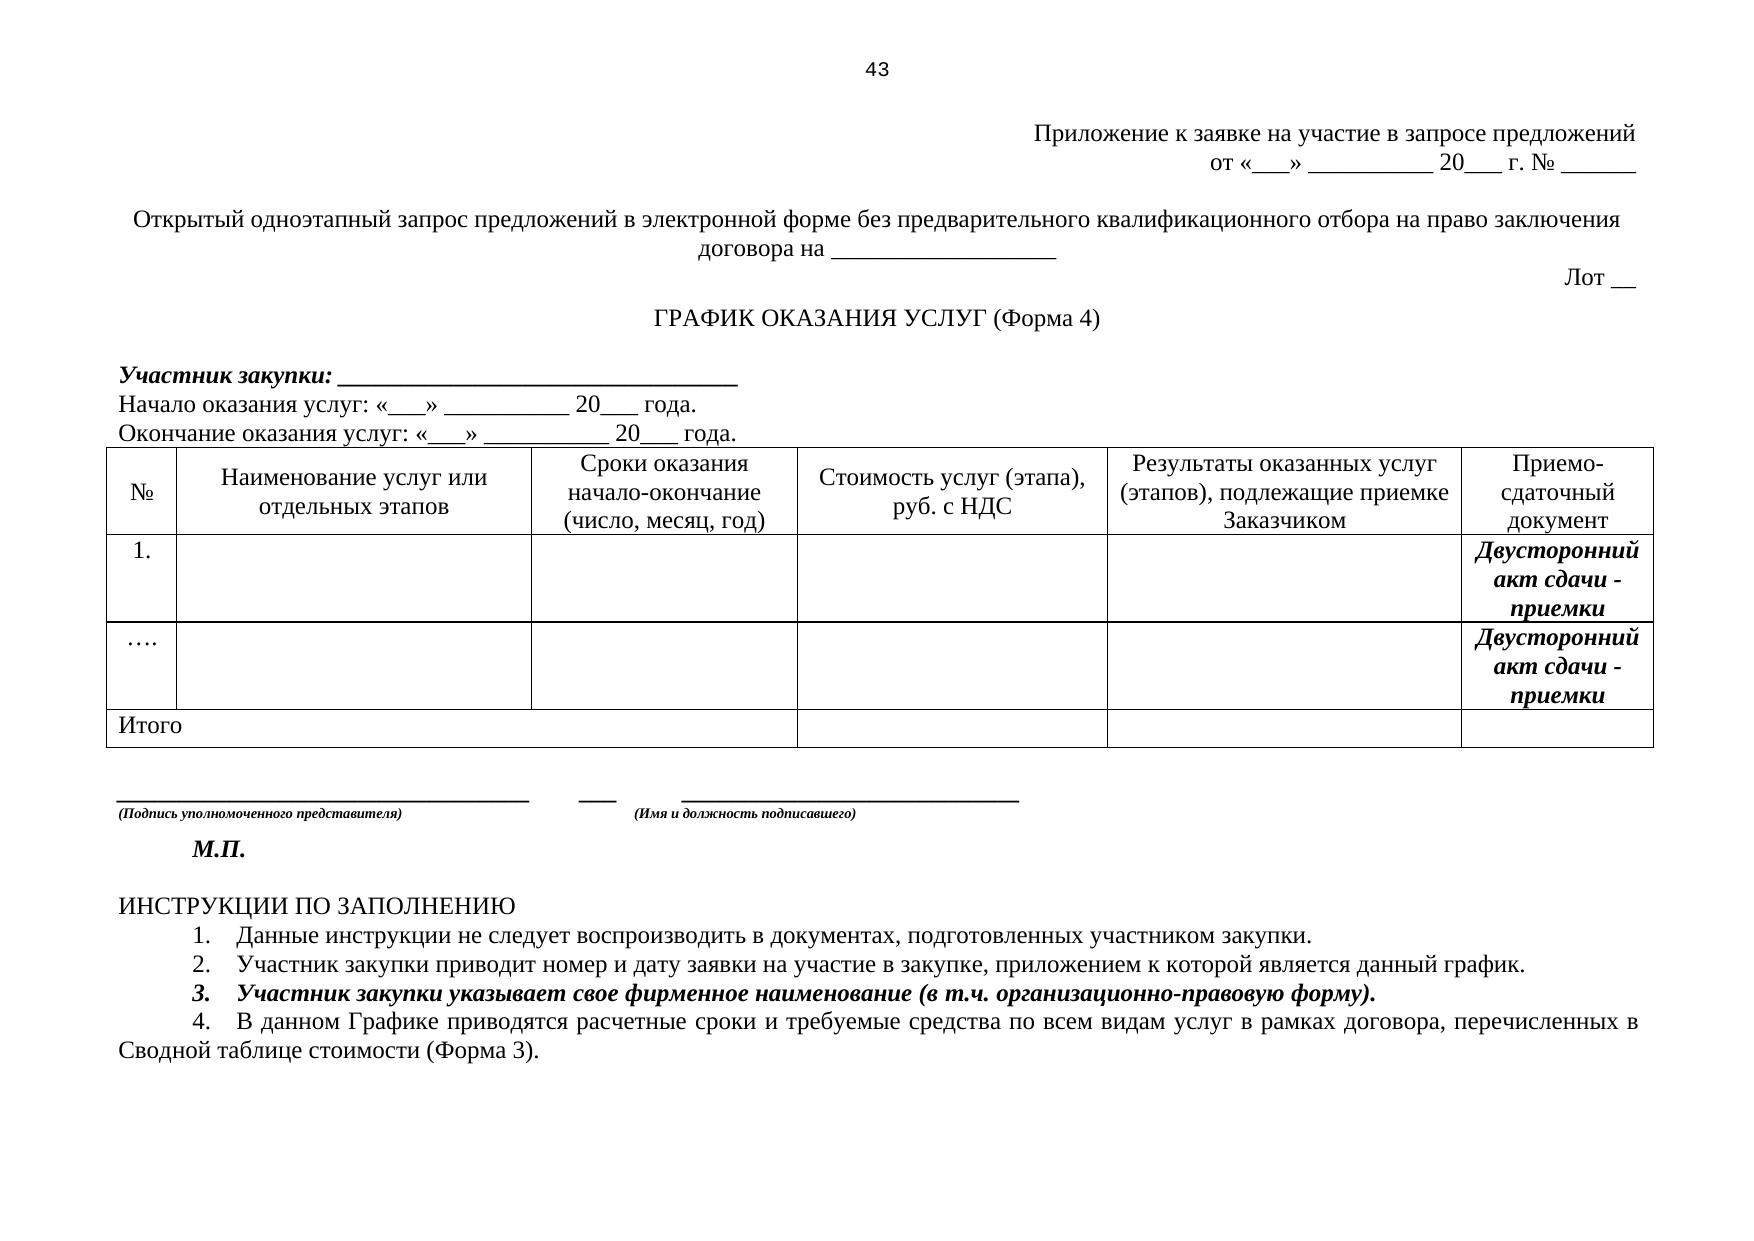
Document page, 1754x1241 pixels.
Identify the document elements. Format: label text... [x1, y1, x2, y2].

table_header Стоимость услуг (этапа), руб. с НДС [798, 448, 1107, 534]
text Лот __ [118, 262, 1636, 291]
text М.П. [118, 834, 1636, 863]
text Начало оказания услуг: «___» __________ 20___ года. [118, 389, 1636, 418]
table_cell Двусторонний акт сдачи - приемки [1462, 535, 1653, 621]
table_header № [107, 448, 176, 534]
list В данном Графике приводятся расчетные сроки и требуемые средства по всем видам услуг в рамках договора, перечисленных в Сводной таблице стоимости (Форма 3). [118, 1006, 1639, 1064]
table_cell [798, 623, 1107, 709]
list Участник закупки приводит номер и дату заявки на участие в закупке, приложением к которой является данный график. [118, 949, 1639, 978]
table_cell 1. [107, 535, 176, 621]
table_cell …. [107, 623, 176, 709]
table_cell [177, 623, 531, 709]
table_cell [1108, 623, 1461, 709]
text _________________________________ ___ ___________________________ [118, 776, 1636, 805]
text Участник закупки: ________________________________ [118, 361, 1636, 389]
table_cell [1108, 710, 1461, 747]
table_cell [532, 535, 797, 621]
text Окончание оказания услуг: «___» __________ 20___ года. [118, 418, 1636, 447]
text ИНСТРУКЦИИ ПО ЗАПОЛНЕНИЮ [118, 891, 1636, 920]
list Участник закупки указывает свое фирменное наименование (в т.ч. организационно-правовую форму). [118, 978, 1639, 1006]
table_cell Двусторонний акт сдачи - приемки [1462, 623, 1653, 709]
table_cell [1462, 710, 1653, 747]
table_header Результаты оказанных услуг (этапов), подлежащие приемке Заказчиком [1108, 448, 1461, 534]
text Открытый одноэтапный запрос предложений в электронной форме без предварительного квалификационного отбора на право заключения договора на __________________ [118, 204, 1636, 262]
subtitle ГРАФИК ОКАЗАНИЯ УСЛУГ (Форма 4) [118, 303, 1636, 332]
table_cell [177, 535, 531, 621]
table_cell [798, 535, 1107, 621]
table_cell [1108, 535, 1461, 621]
table_header Сроки оказания начало-окончание (число, месяц, год) [532, 448, 797, 534]
table_cell [532, 623, 797, 709]
list Данные инструкции не следует воспроизводить в документах, подготовленных участником закупки. [118, 920, 1639, 949]
table_cell Итого [107, 710, 797, 747]
table_header Приемо-сдаточный документ [1462, 448, 1653, 534]
text (Подпись уполномоченного представителя) (Имя и должность подписавшего) [118, 805, 1636, 834]
table_cell [798, 710, 1107, 747]
table_header Наименование услуг или отдельных этапов [177, 448, 531, 534]
text Приложение к заявке на участие в запросе предложений [620, 118, 1636, 147]
text от «___» __________ 20___ г. № ______ [620, 147, 1636, 176]
